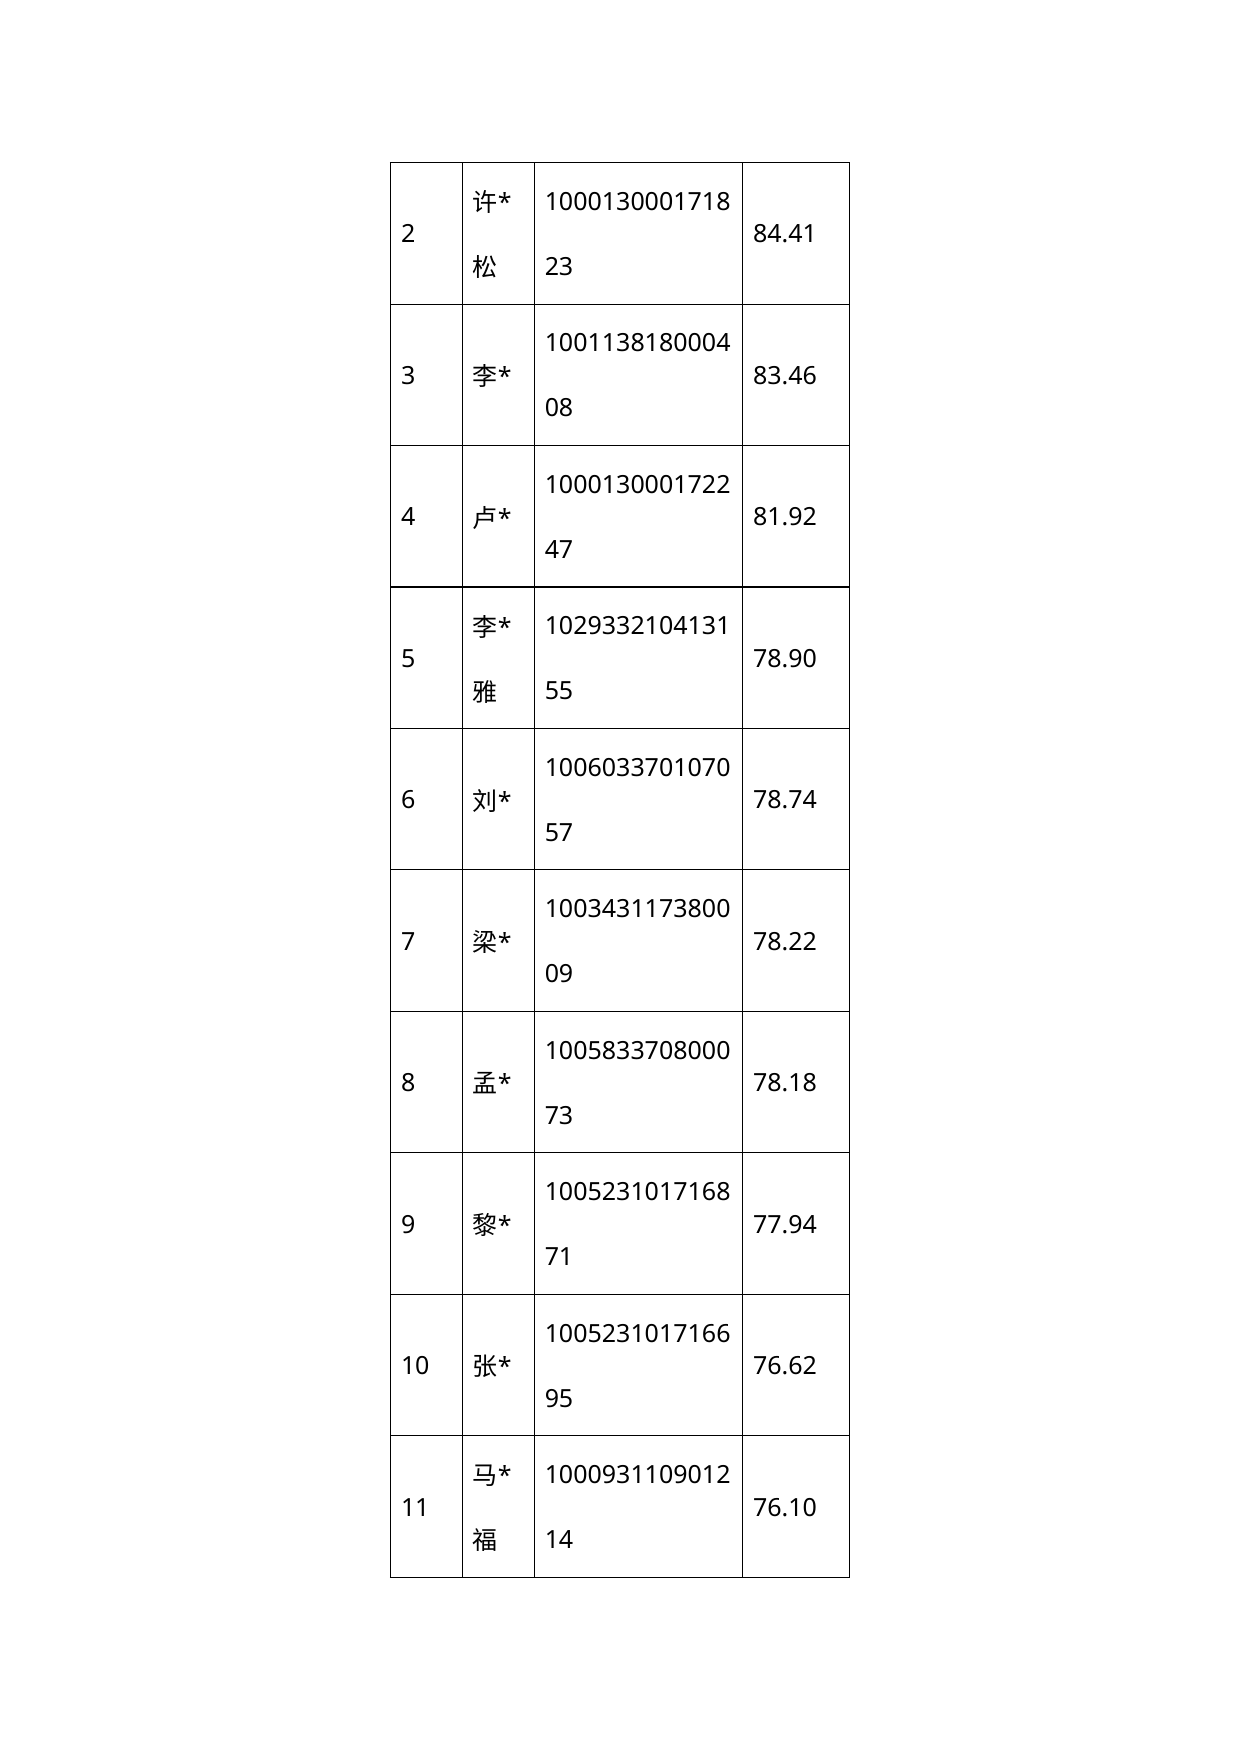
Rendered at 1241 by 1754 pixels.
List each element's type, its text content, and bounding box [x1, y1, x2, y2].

table_cell 7 [391, 870, 462, 1011]
table_cell 78.18 [743, 1012, 849, 1152]
table_cell 100113818000408 [535, 305, 742, 445]
table_cell 4 [391, 446, 462, 586]
table_cell 许*松 [463, 163, 534, 303]
table_cell 100013000172247 [535, 446, 742, 586]
table_cell 11 [391, 1436, 462, 1577]
table_cell 100583370800073 [535, 1012, 742, 1152]
table_cell 100013000171823 [535, 163, 742, 303]
table_cell 81.92 [743, 446, 849, 586]
table_cell 刘* [463, 729, 534, 869]
table_cell 卢* [463, 446, 534, 586]
table_cell 84.41 [743, 163, 849, 303]
table_cell 李* [463, 305, 534, 445]
table_cell 76.62 [743, 1295, 849, 1435]
table_cell 李*雅 [463, 588, 534, 728]
table_cell 83.46 [743, 305, 849, 445]
table_cell 3 [391, 305, 462, 445]
table_cell 78.22 [743, 870, 849, 1011]
table_cell 马*福 [463, 1436, 534, 1577]
table_cell 黎* [463, 1153, 534, 1294]
table_cell 9 [391, 1153, 462, 1294]
table_cell 孟* [463, 1012, 534, 1152]
table_cell 2 [391, 163, 462, 303]
table_cell 张* [463, 1295, 534, 1435]
table_cell 6 [391, 729, 462, 869]
table_cell 78.90 [743, 588, 849, 728]
table_cell 5 [391, 588, 462, 728]
table_cell 100343117380009 [535, 870, 742, 1011]
table_cell 102933210413155 [535, 588, 742, 728]
table_cell 8 [391, 1012, 462, 1152]
table_cell 梁* [463, 870, 534, 1011]
table_cell 10 [391, 1295, 462, 1435]
table_cell 100523101716695 [535, 1295, 742, 1435]
table_cell 78.74 [743, 729, 849, 869]
table_cell 100603370107057 [535, 729, 742, 869]
table_cell 100093110901214 [535, 1436, 742, 1577]
table_cell 100523101716871 [535, 1153, 742, 1294]
table_cell 77.94 [743, 1153, 849, 1294]
table_cell 76.10 [743, 1436, 849, 1577]
